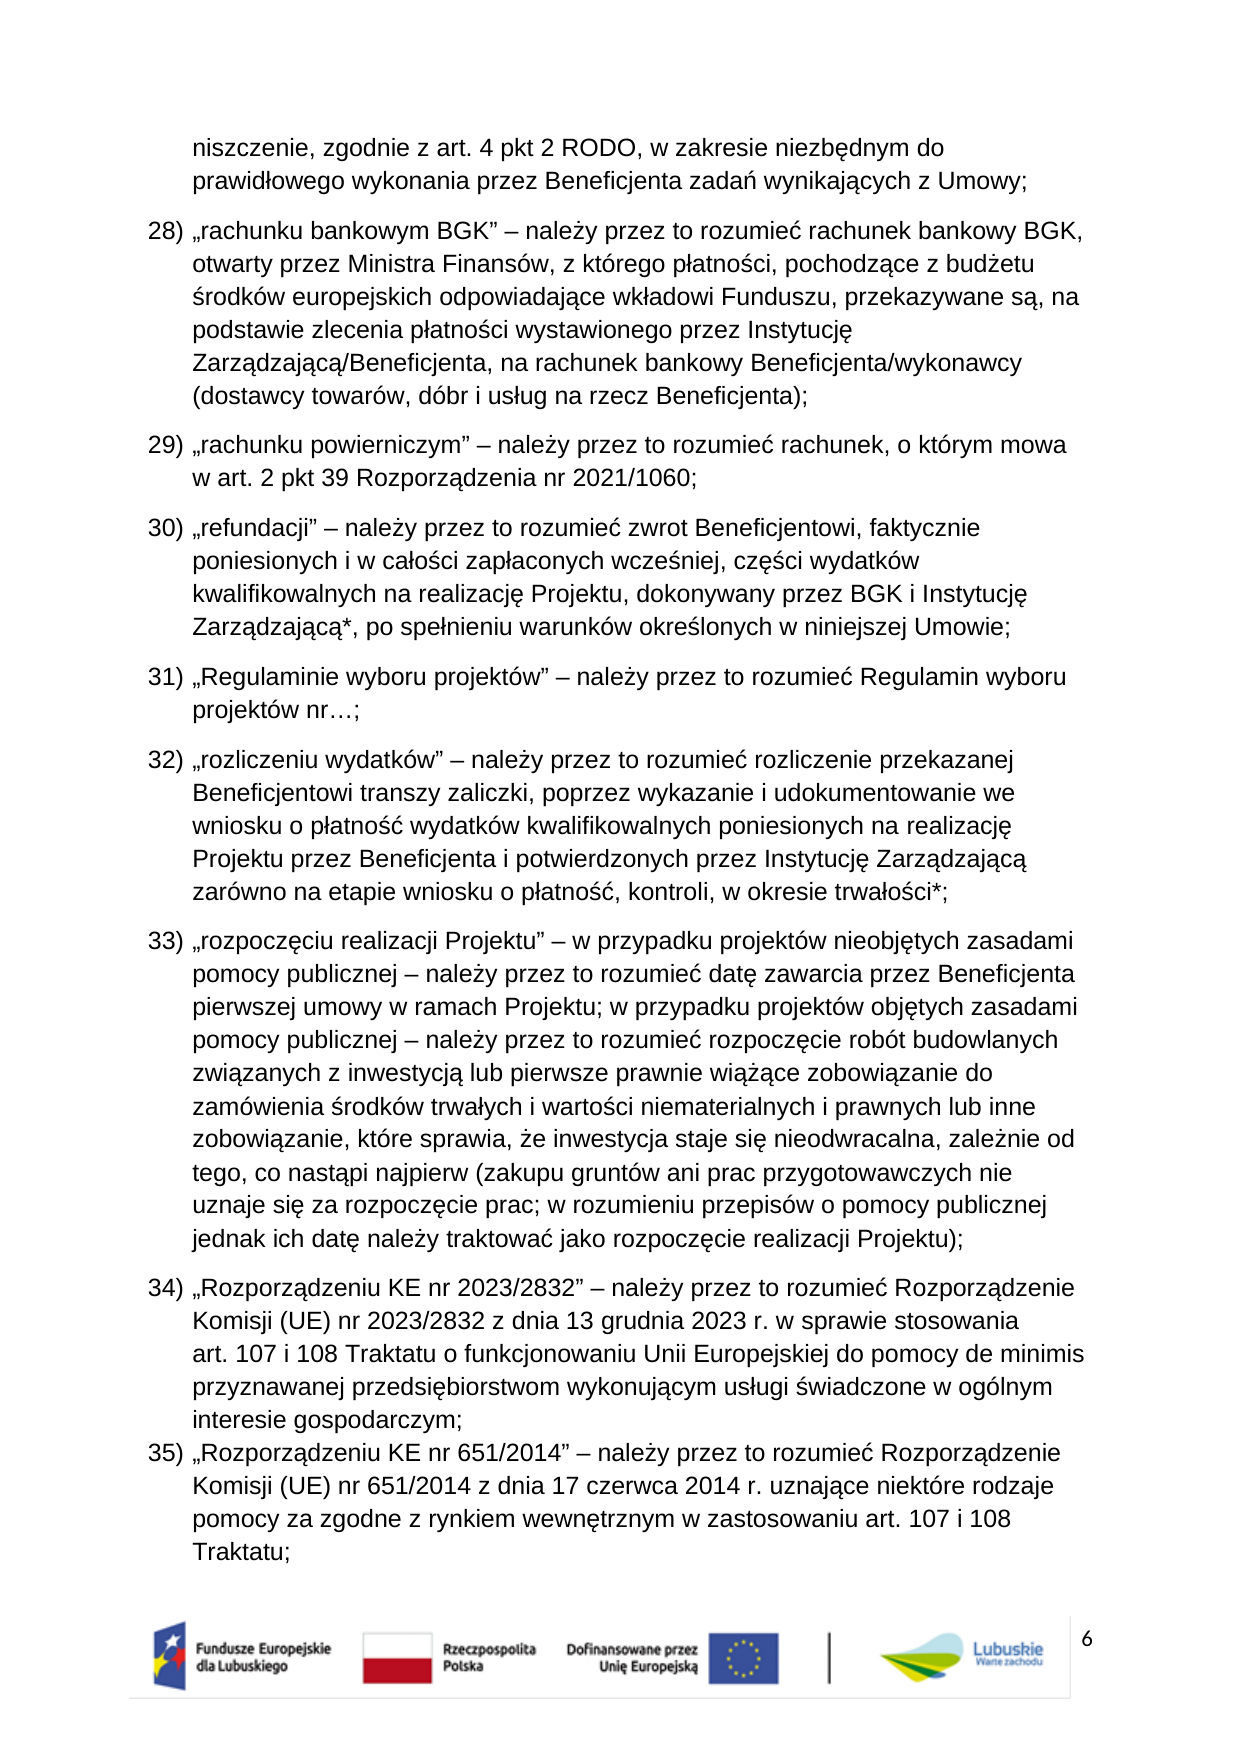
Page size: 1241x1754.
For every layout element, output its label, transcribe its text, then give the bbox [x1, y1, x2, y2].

list „Rozporządzeniu KE nr 651/2014” – należy przez to rozumieć Rozporządzenie Komisji (UE) nr 651/2014 z dnia 17 czerwca 2014 r. uznające niektóre rodzaje pomocy za zgodne z rynkiem wewnętrznym w zastosowaniu art. 107 i 108 Traktatu; [148, 1438, 1093, 1566]
list „refundacji” – należy przez to rozumieć zwrot Beneficjentowi, faktycznie poniesionych i w całości zapłaconych wcześniej, części wydatków kwalifikowalnych na realizację Projektu, dokonywany przez BGK i Instytucję Zarządzającą*, po spełnieniu warunków określonych w niniejszej Umowie; [148, 513, 1093, 641]
list „Rozporządzeniu KE nr 2023/2832” – należy przez to rozumieć Rozporządzenie Komisji (UE) nr 2023/2832 z dnia 13 grudnia 2023 r. w sprawie stosowania art. 107 i 108 Traktatu o funkcjonowaniu Unii Europejskiej do pomocy de minimis przyznawanej przedsiębiorstwom wykonującym usługi świadczone w ogólnym interesie gospodarczym; [148, 1273, 1093, 1434]
list „rozliczeniu wydatków” – należy przez to rozumieć rozliczenie przekazanej Beneficjentowi transzy zaliczki, poprzez wykazanie i udokumentowanie we wniosku o płatność wydatków kwalifikowalnych poniesionych na realizację Projektu przez Beneficjenta i potwierdzonych przez Instytucję Zarządzającą zarówno na etapie wniosku o płatność, kontroli, w okresie trwałości*; [148, 744, 1093, 905]
list „rachunku bankowym BGK” – należy przez to rozumieć rachunek bankowy BGK, otwarty przez Ministra Finansów, z którego płatności, pochodzące z budżetu środków europejskich odpowiadające wkładowi Funduszu, przekazywane są, na podstawie zlecenia płatności wystawionego przez Instytucję Zarządzającą/Beneficjenta, na rachunek bankowy Beneficjenta/wykonawcy (dostawcy towarów, dóbr i usług na rzecz Beneficjenta); [148, 216, 1093, 409]
list „rozpoczęciu realizacji Projektu” – w przypadku projektów nieobjętych zasadami pomocy publicznej – należy przez to rozumieć datę zawarcia przez Beneficjenta pierwszej umowy w ramach Projektu; w przypadku projektów objętych zasadami pomocy publicznej – należy przez to rozumieć rozpoczęcie robót budowlanych związanych z inwestycją lub pierwsze prawnie wiążące zobowiązanie do zamówienia środków trwałych i wartości niematerialnych i prawnych lub inne zobowiązanie, które sprawia, że inwestycja staje się nieodwracalna, zależnie od tego, co nastąpi najpierw (zakupu gruntów ani prac przygotowawczych nie uznaje się za rozpoczęcie prac; w rozumieniu przepisów o pomocy publicznej jednak ich datę należy traktować jako rozpoczęcie realizacji Projektu); [148, 926, 1093, 1252]
picture [128, 1616, 1072, 1700]
list „Regulaminie wyboru projektów” – należy przez to rozumieć Regulamin wyboru projektów nr…; [148, 662, 1093, 724]
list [148, 133, 1093, 195]
list „rachunku powierniczym” – należy przez to rozumieć rachunek, o którym mowa w art. 2 pkt 39 Rozporządzenia nr 2021/1060; [148, 430, 1093, 492]
